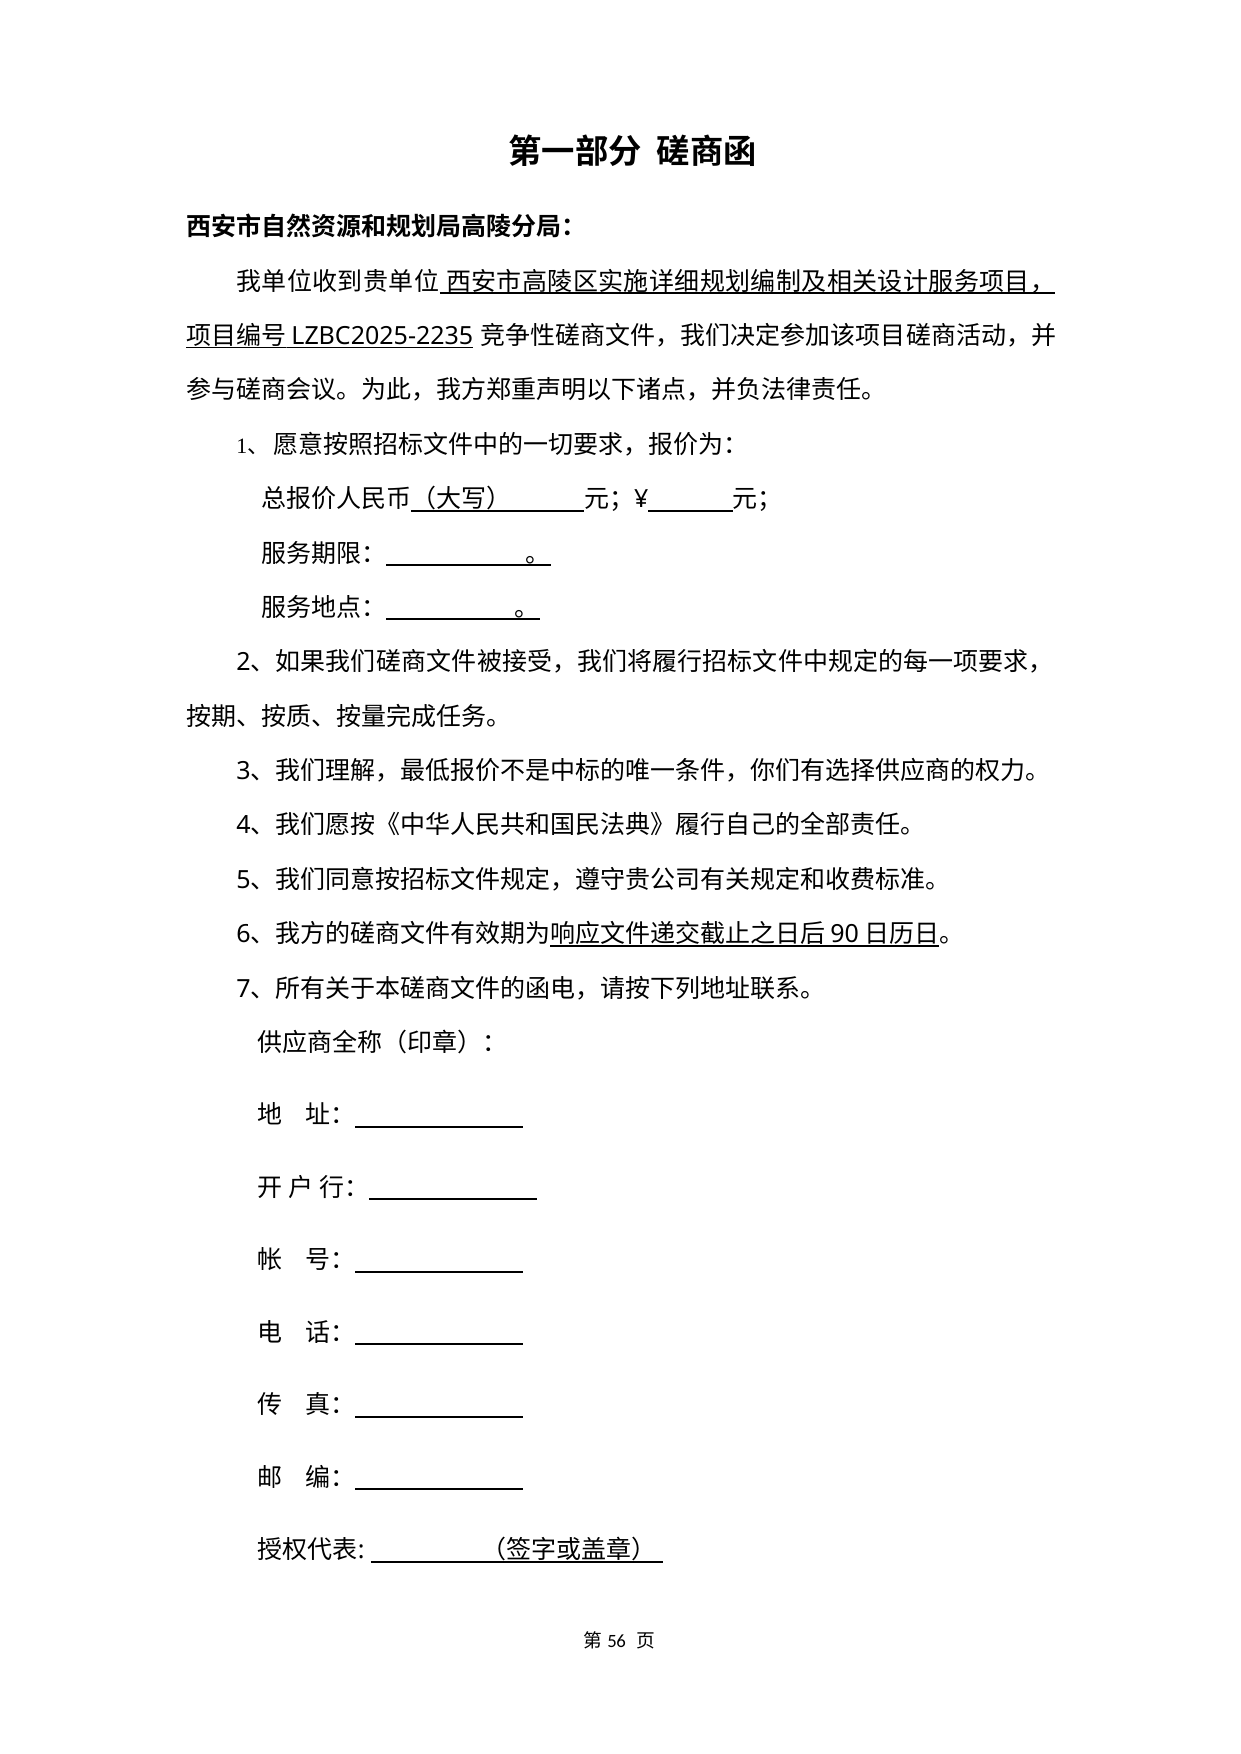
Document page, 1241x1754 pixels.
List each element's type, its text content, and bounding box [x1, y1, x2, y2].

text 4、我们愿按《中华人民共和国民法典》履行自己的全部责任。 [186, 805, 1056, 841]
text 6、我方的磋商文件有效期为响应文件递交截止之日后90日历日。 [186, 914, 1056, 950]
text 7、所有关于本磋商文件的函电，请按下列地址联系。 [186, 968, 1056, 1004]
text 传 真： [186, 1385, 1056, 1421]
text 授权代表: （签字或盖章） [186, 1530, 1056, 1566]
text 总报价人民币（大写） 元；¥ 元； [186, 479, 1056, 515]
text 2、如果我们磋商文件被接受，我们将履行招标文件中规定的每一项要求，按期、按质、按量完成任务。 [186, 642, 1056, 732]
text 服务期限： 。 [186, 533, 1056, 569]
text 开 户 行： [186, 1167, 1056, 1204]
text 地 址： [186, 1095, 1056, 1131]
text 供应商全称（印章）： [186, 1022, 1056, 1059]
text 服务地点： 。 [186, 587, 1056, 624]
list 愿意按照招标文件中的一切要求，报价为： [236, 424, 1056, 461]
text 电 话： [186, 1312, 1056, 1349]
text 5、我们同意按招标文件规定，遵守贵公司有关规定和收费标准。 [186, 859, 1056, 896]
text 西安市自然资源和规划局高陵分局： [186, 207, 1056, 243]
text 帐 号： [186, 1240, 1056, 1276]
text 第一部分 磋商函 [186, 124, 1056, 173]
text 3、我们理解，最低报价不是中标的唯一条件，你们有选择供应商的权力。 [186, 751, 1056, 787]
text 邮 编： [186, 1457, 1056, 1494]
text 我单位收到贵单位 西安市高陵区实施详细规划编制及相关设计服务项目，项目编号LZBC2025-2235 竞争性磋商文件，我们决定参加该项目磋商活动，并参与磋商会议。为此，我方郑重声明以下诸点，并负法律责任。 [186, 261, 1056, 406]
